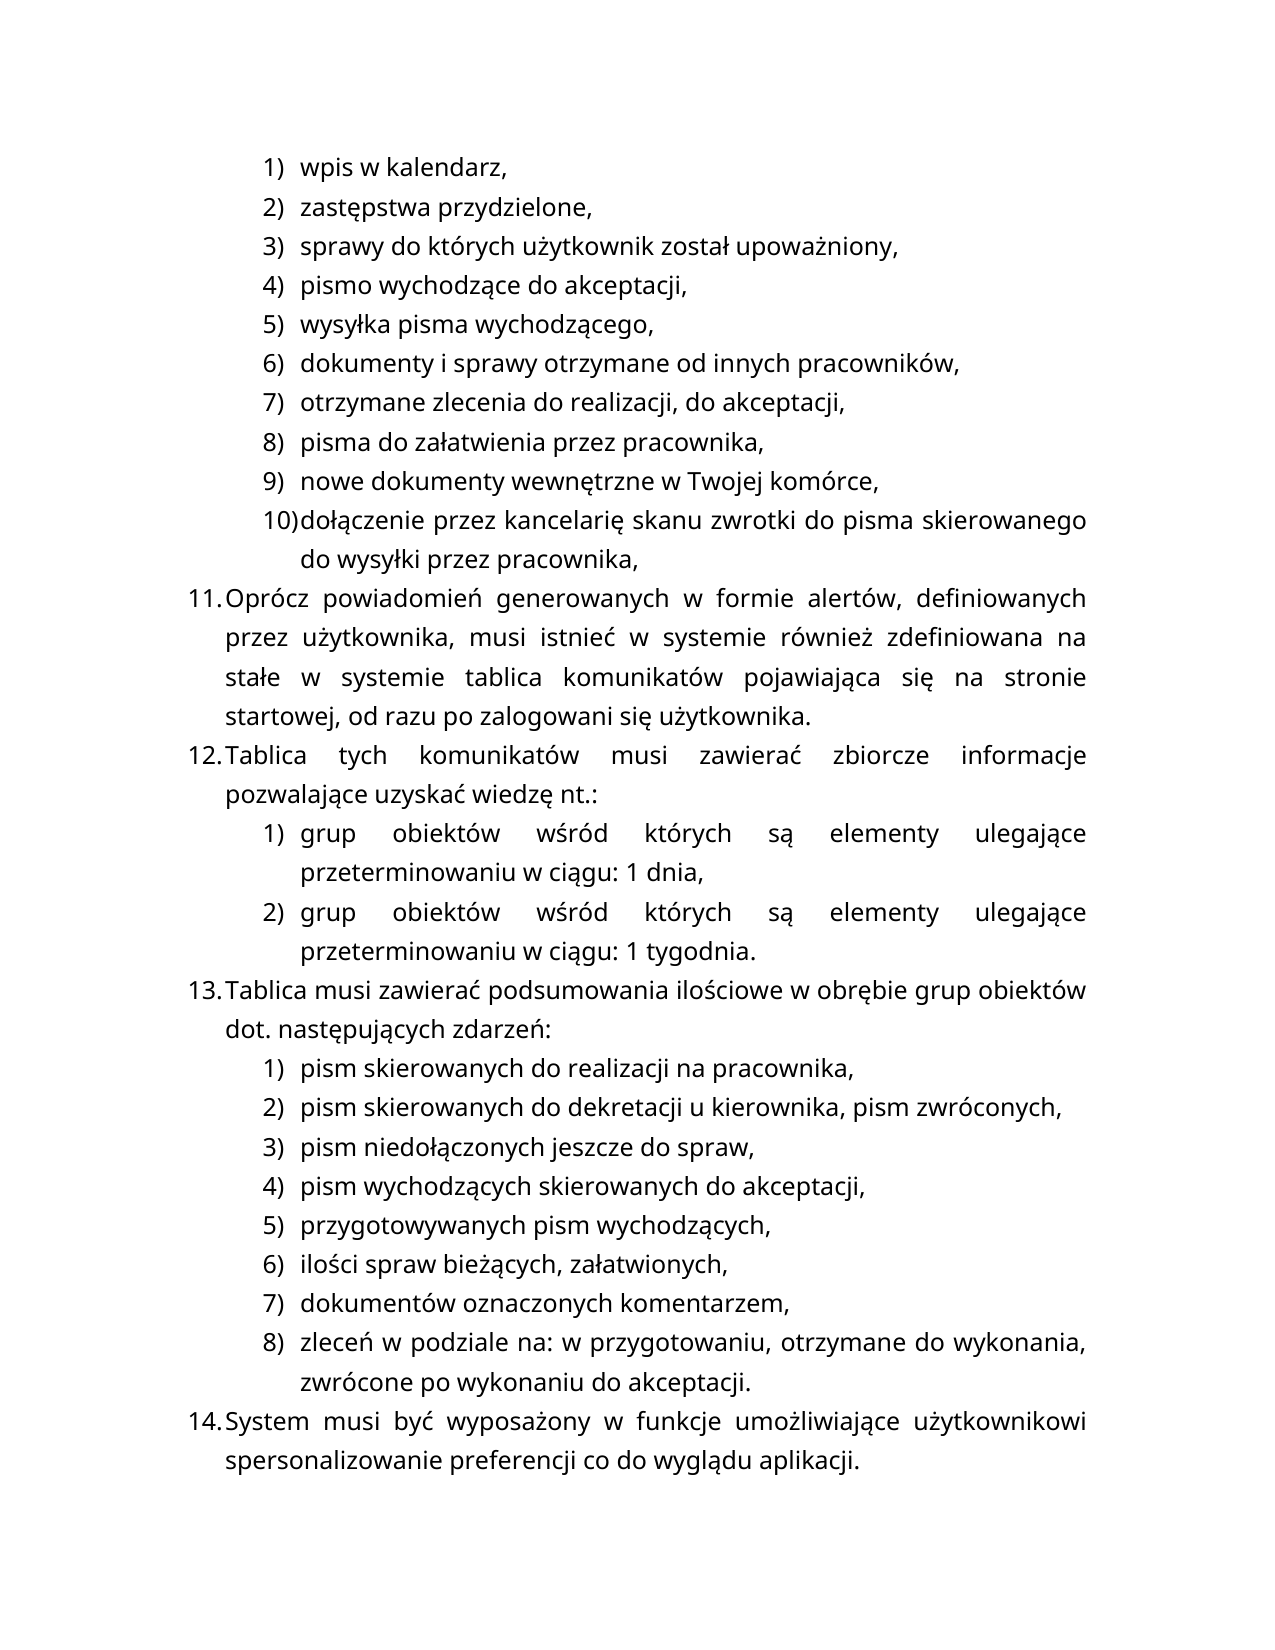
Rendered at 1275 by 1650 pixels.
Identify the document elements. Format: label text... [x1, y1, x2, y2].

list dokumenty i sprawy otrzymane od innych pracowników, [262, 346, 1087, 380]
list pismo wychodzące do akceptacji, [262, 267, 1087, 302]
list Tablica tych komunikatów musi zawierać zbiorcze informacje pozwalające uzyskać wiedzę nt.: [187, 737, 1087, 811]
list otrzymane zlecenia do realizacji, do akceptacji, [262, 385, 1087, 419]
list pism skierowanych do dekretacji u kierownika, pism zwróconych, [262, 1090, 1087, 1124]
list dołączenie przez kancelarię skanu zwrotki do pisma skierowanego do wysyłki przez pracownika, [262, 502, 1087, 576]
list pism niedołączonych jeszcze do spraw, [262, 1129, 1087, 1163]
list zleceń w podziale na: w przygotowaniu, otrzymane do wykonania, zwrócone po wykonaniu do akceptacji. [262, 1325, 1087, 1398]
list Oprócz powiadomień generowanych w formie alertów, definiowanych przez użytkownika, musi istnieć w systemie również zdefiniowana na stałe w systemie tablica komunikatów pojawiająca się na stronie startowej, od razu po zalogowani się użytkownika. [187, 581, 1087, 732]
list dokumentów oznaczonych komentarzem, [262, 1286, 1087, 1320]
list wysyłka pisma wychodzącego, [262, 307, 1087, 341]
list sprawy do których użytkownik został upoważniony, [262, 228, 1087, 262]
list ilości spraw bieżących, załatwionych, [262, 1247, 1087, 1281]
list nowe dokumenty wewnętrzne w Twojej komórce, [262, 463, 1087, 497]
list przygotowywanych pism wychodzących, [262, 1207, 1087, 1242]
list pism skierowanych do realizacji na pracownika, [262, 1051, 1087, 1085]
list wpis w kalendarz, [262, 150, 1087, 184]
list Tablica musi zawierać podsumowania ilościowe w obrębie grup obiektów dot. następujących zdarzeń: [187, 972, 1087, 1046]
list pism wychodzących skierowanych do akceptacji, [262, 1168, 1087, 1202]
list pisma do załatwienia przez pracownika, [262, 424, 1087, 458]
list zastępstwa przydzielone, [262, 189, 1087, 223]
list grup obiektów wśród których są elementy ulegające przeterminowaniu w ciągu: 1 dnia, [262, 816, 1087, 889]
list System musi być wyposażony w funkcje umożliwiające użytkownikowi spersonalizowanie preferencji co do wyglądu aplikacji. [187, 1403, 1087, 1477]
list grup obiektów wśród których są elementy ulegające przeterminowaniu w ciągu: 1 tygodnia. [262, 894, 1087, 967]
